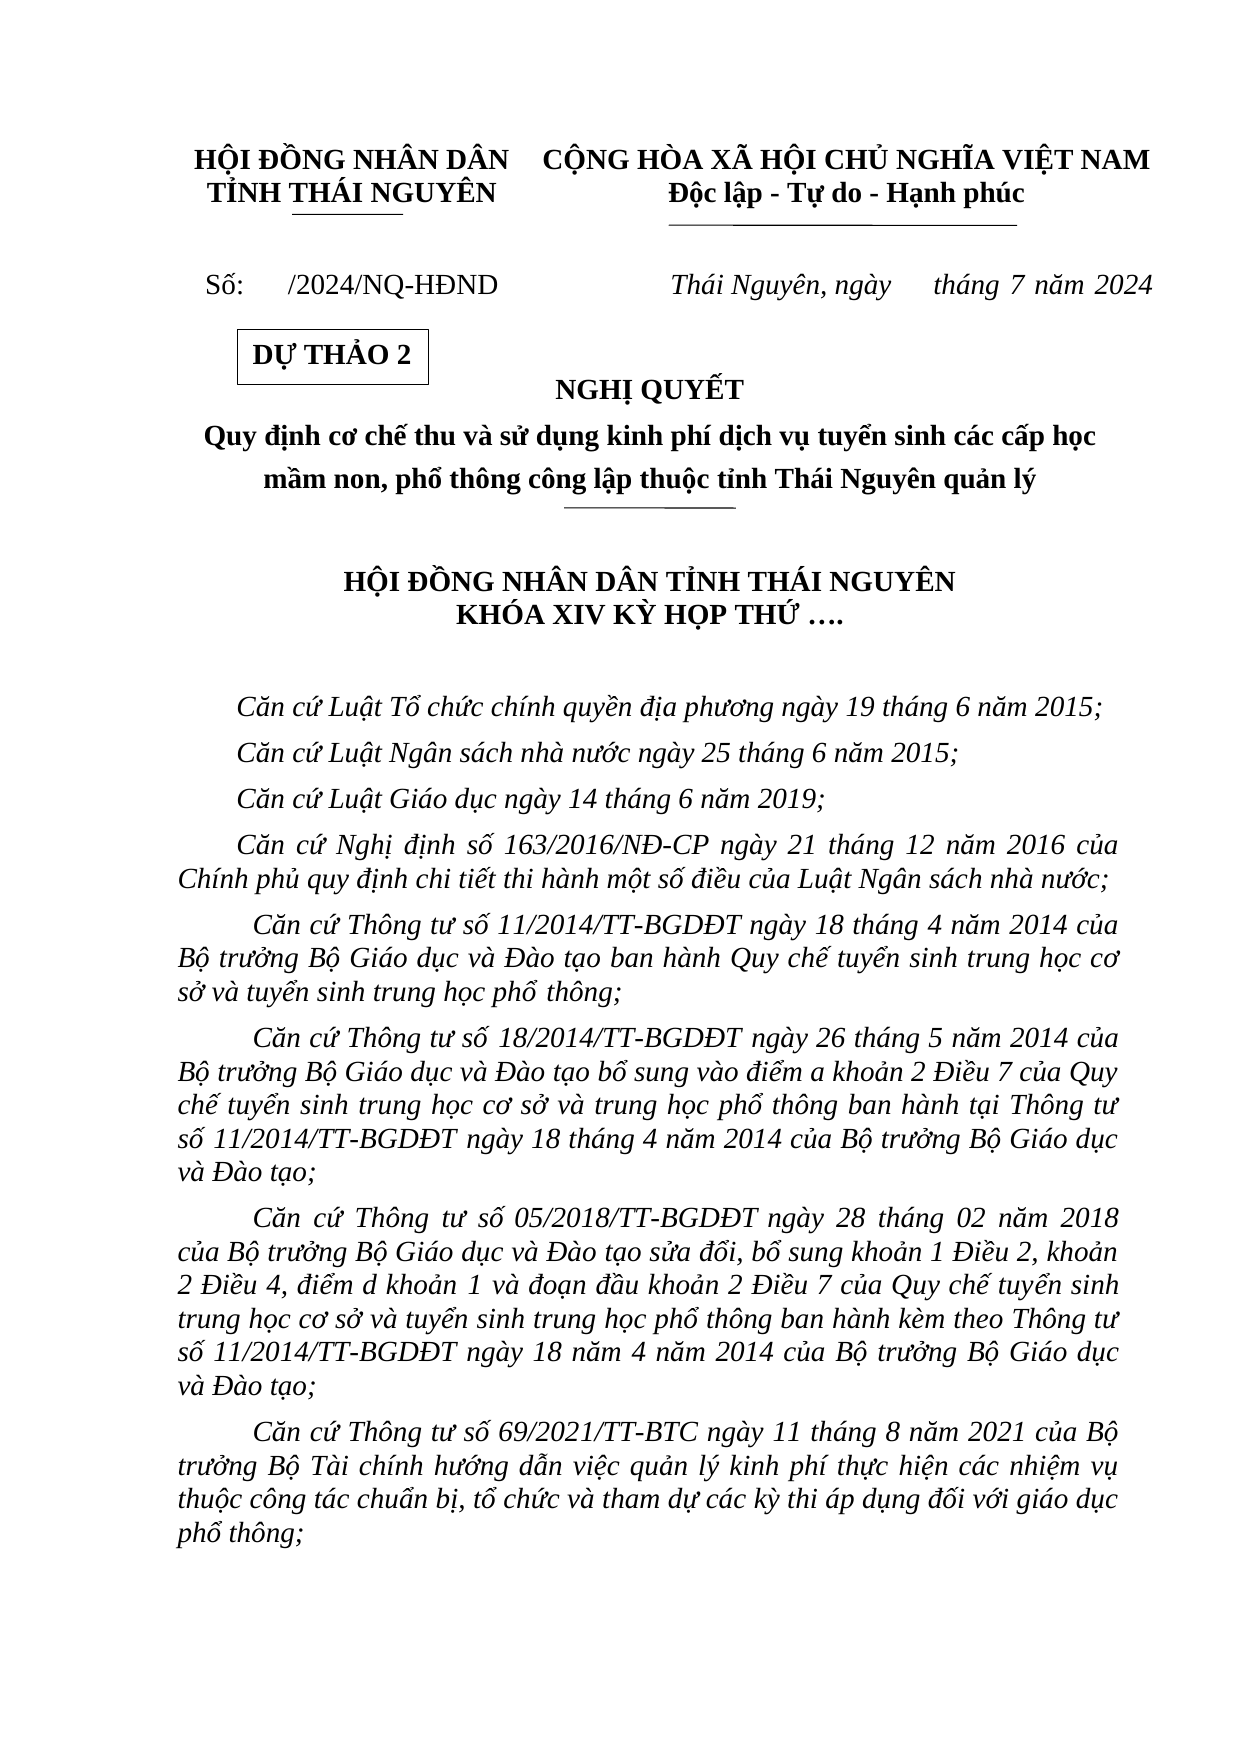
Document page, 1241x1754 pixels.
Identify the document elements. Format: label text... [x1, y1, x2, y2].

table_header CỘNG HÒA XÃ HỘI CHỦ NGHĨA VIỆT NAM Độc lập - Tự do - Hạnh phúc [526, 142, 1167, 255]
text Căn cứ Thông tư số 18/2014/TT-BGDĐT ngày 26 tháng 5 năm 2014 của Bộ trưởng Bộ Giáo dục và Đào tạo bổ sung vào điểm a khoản 2 Điều 7 của Quy chế tuyển sinh trung học cơ sở và trung học phổ thông ban hành tại Thông tư số 11/2014/TT-BGDĐT ngày 18 tháng 4 năm 2014 của Bộ trưởng Bộ Giáo dục và Đào tạo; [177, 1020, 1122, 1188]
text Quy định cơ chế thu và sử dụng kinh phí dịch vụ tuyển sinh các cấp học mầm non, phổ thông công lập thuộc tỉnh Thái Nguyên quản lý [177, 418, 1122, 495]
text NGHỊ QUYẾT [177, 372, 1122, 406]
text Căn cứ Luật Tổ chức chính quyền địa phương ngày 19 tháng 6 năm 2015; [177, 689, 1122, 723]
table_header HỘI ĐỒNG NHÂN DÂN TỈNH THÁI NGUYÊN [177, 142, 526, 255]
text HỘI ĐỒNG NHÂN DÂN TỈNH THÁI NGUYÊN KHÓA XIV KỲ HỌP THỨ …. [177, 564, 1122, 631]
text Căn cứ Thông tư số 11/2014/TT-BGDĐT ngày 18 tháng 4 năm 2014 của Bộ trưởng Bộ Giáo dục và Đào tạo ban hành Quy chế tuyển sinh trung học cơ sở và tuyển sinh trung học phổ thông; [177, 907, 1122, 1008]
table_cell Thái Nguyên, ngày tháng 7 năm 2024 [526, 255, 1167, 313]
text Căn cứ Luật Ngân sách nhà nước ngày 25 tháng 6 năm 2015; [177, 735, 1122, 769]
text Căn cứ Thông tư số 05/2018/TT-BGDĐT ngày 28 tháng 02 năm 2018 của Bộ trưởng Bộ Giáo dục và Đào tạo sửa đổi, bổ sung khoản 1 Điều 2, khoản 2 Điều 4, điểm d khoản 1 và đoạn đầu khoản 2 Điều 7 của Quy chế tuyển sinh trung học cơ sở và tuyển sinh trung học phổ thông ban hành kèm theo Thông tư số 11/2014/TT-BGDĐT ngày 18 năm 4 năm 2014 của Bộ trưởng Bộ Giáo dục và Đào tạo; [177, 1200, 1122, 1402]
text Căn cứ Nghị định số 163/2016/NĐ-CP ngày 21 tháng 12 năm 2016 của Chính phủ quy định chi tiết thi hành một số điều của Luật Ngân sách nhà nước; [177, 827, 1122, 894]
text Căn cứ Luật Giáo dục ngày 14 tháng 6 năm 2019; [177, 781, 1122, 815]
text Căn cứ Thông tư số 69/2021/TT-BTC ngày 11 tháng 8 năm 2021 của Bộ trưởng Bộ Tài chính hướng dẫn việc quản lý kinh phí thực hiện các nhiệm vụ thuộc công tác chuẩn bị, tổ chức và tham dự các kỳ thi áp dụng đối với giáo dục phổ thông; [177, 1414, 1122, 1548]
table_cell Số: /2024/NQ-HĐND [177, 255, 526, 313]
